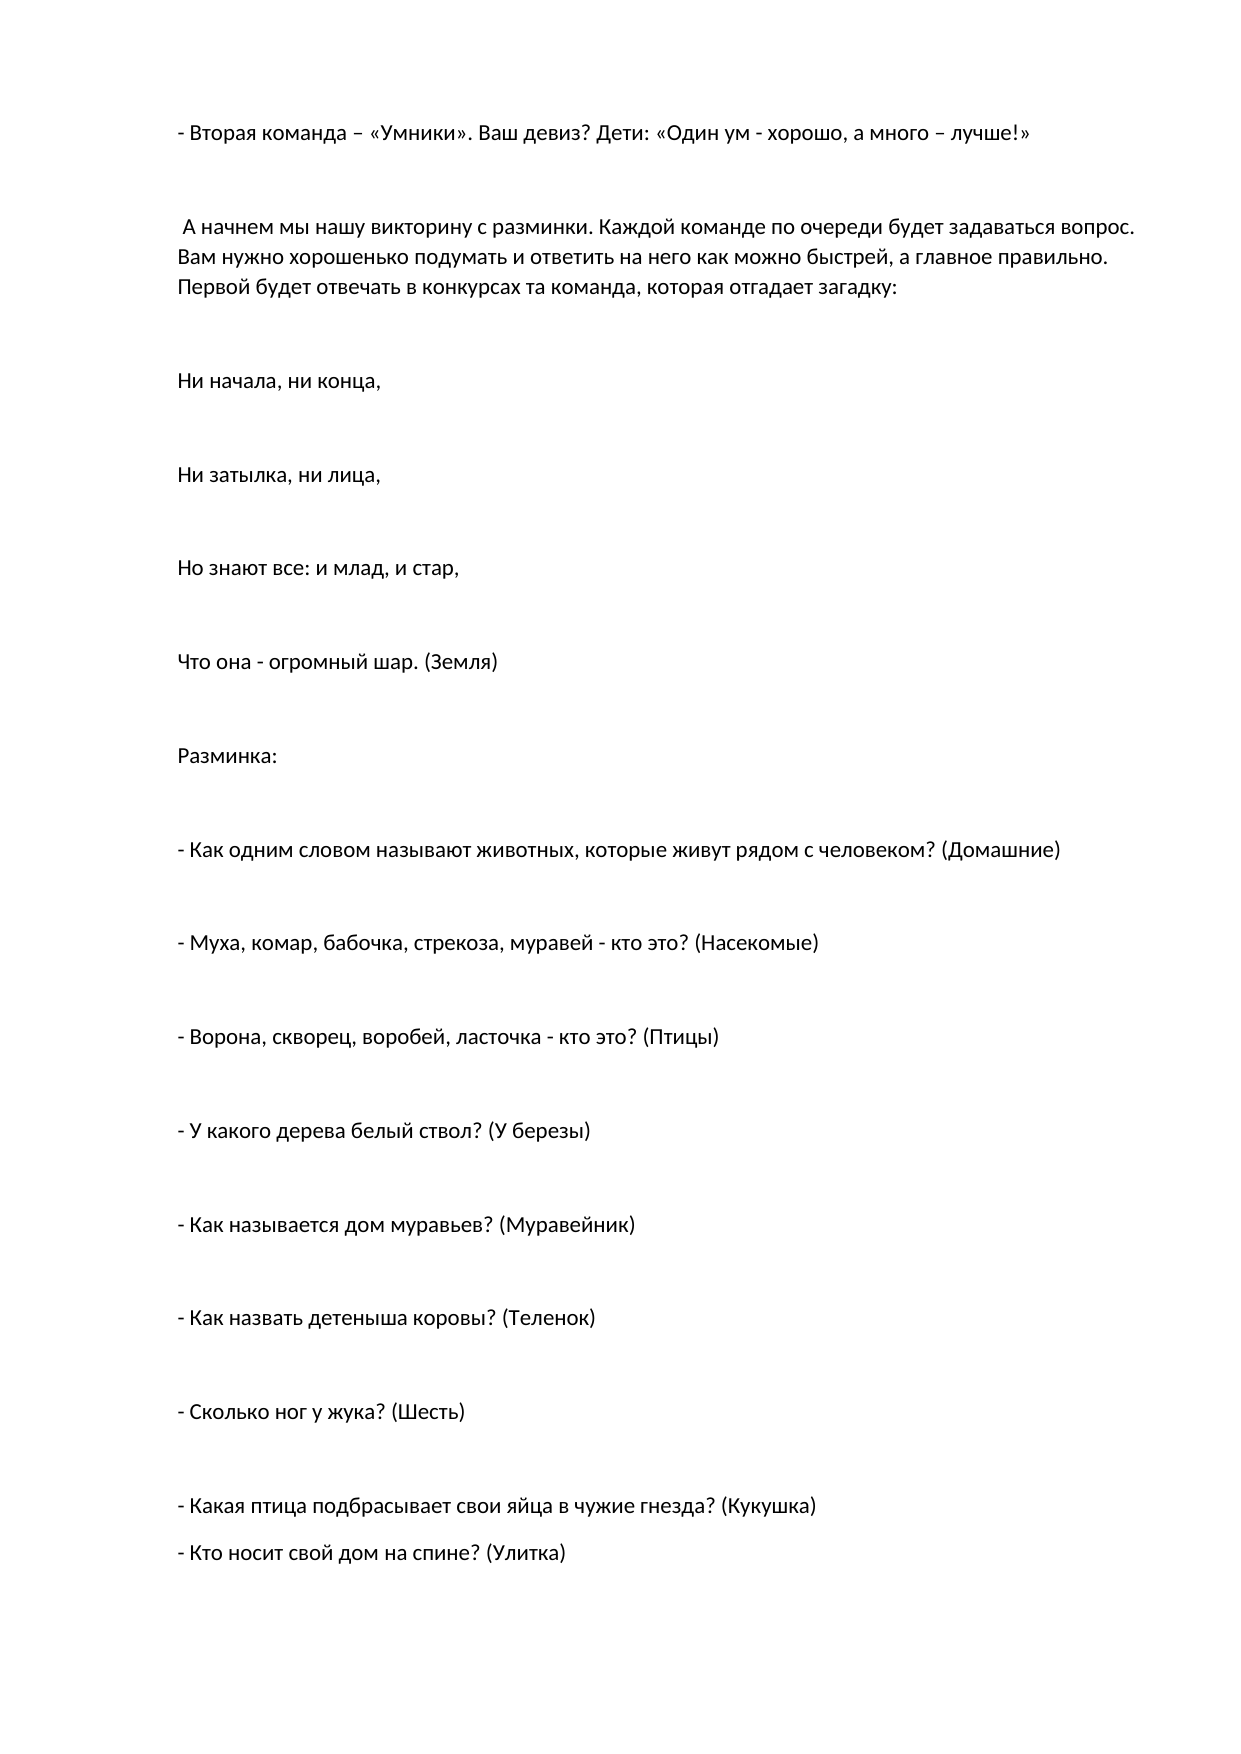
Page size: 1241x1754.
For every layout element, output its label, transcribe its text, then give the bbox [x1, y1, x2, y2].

text Разминка: [177, 741, 1152, 769]
text - Сколько ног у жука? (Шесть) [177, 1397, 1152, 1425]
text - Кто носит свой дом на спине? (Улитка) [177, 1538, 1152, 1566]
text - Как одним словом называют животных, которые живут рядом с человеком? (Домашние) [177, 835, 1152, 863]
text Но знают все: и млад, и стар, [177, 553, 1152, 582]
text - Как называется дом муравьев? (Муравейник) [177, 1210, 1152, 1238]
text - Какая птица подбрасывает свои яйца в чужие гнезда? (Кукушка) [177, 1491, 1152, 1519]
text - Муха, комар, бабочка, стрекоза, муравей - кто это? (Насекомые) [177, 928, 1152, 957]
text - Вторая команда – «Умники». Ваш девиз? Дети: «Один ум - хорошо, а много – лучше!» [177, 118, 1152, 146]
text Ни начала, ни конца, [177, 366, 1152, 394]
text - Как назвать детеныша коровы? (Теленок) [177, 1303, 1152, 1332]
text - У какого дерева белый ствол? (У березы) [177, 1116, 1152, 1144]
text Что она - огромный шар. (Земля) [177, 647, 1152, 675]
text - Ворона, скворец, воробей, ласточка - кто это? (Птицы) [177, 1022, 1152, 1050]
text Ни затылка, ни лица, [177, 460, 1152, 488]
text А начнем мы нашу викторину с разминки. Каждой команде по очереди будет задаваться вопрос. Вам нужно хорошенько подумать и ответить на него как можно быстрей, а главное правильно. Первой будет отвечать в конкурсах та команда, которая отгадает загадку: [177, 212, 1152, 300]
